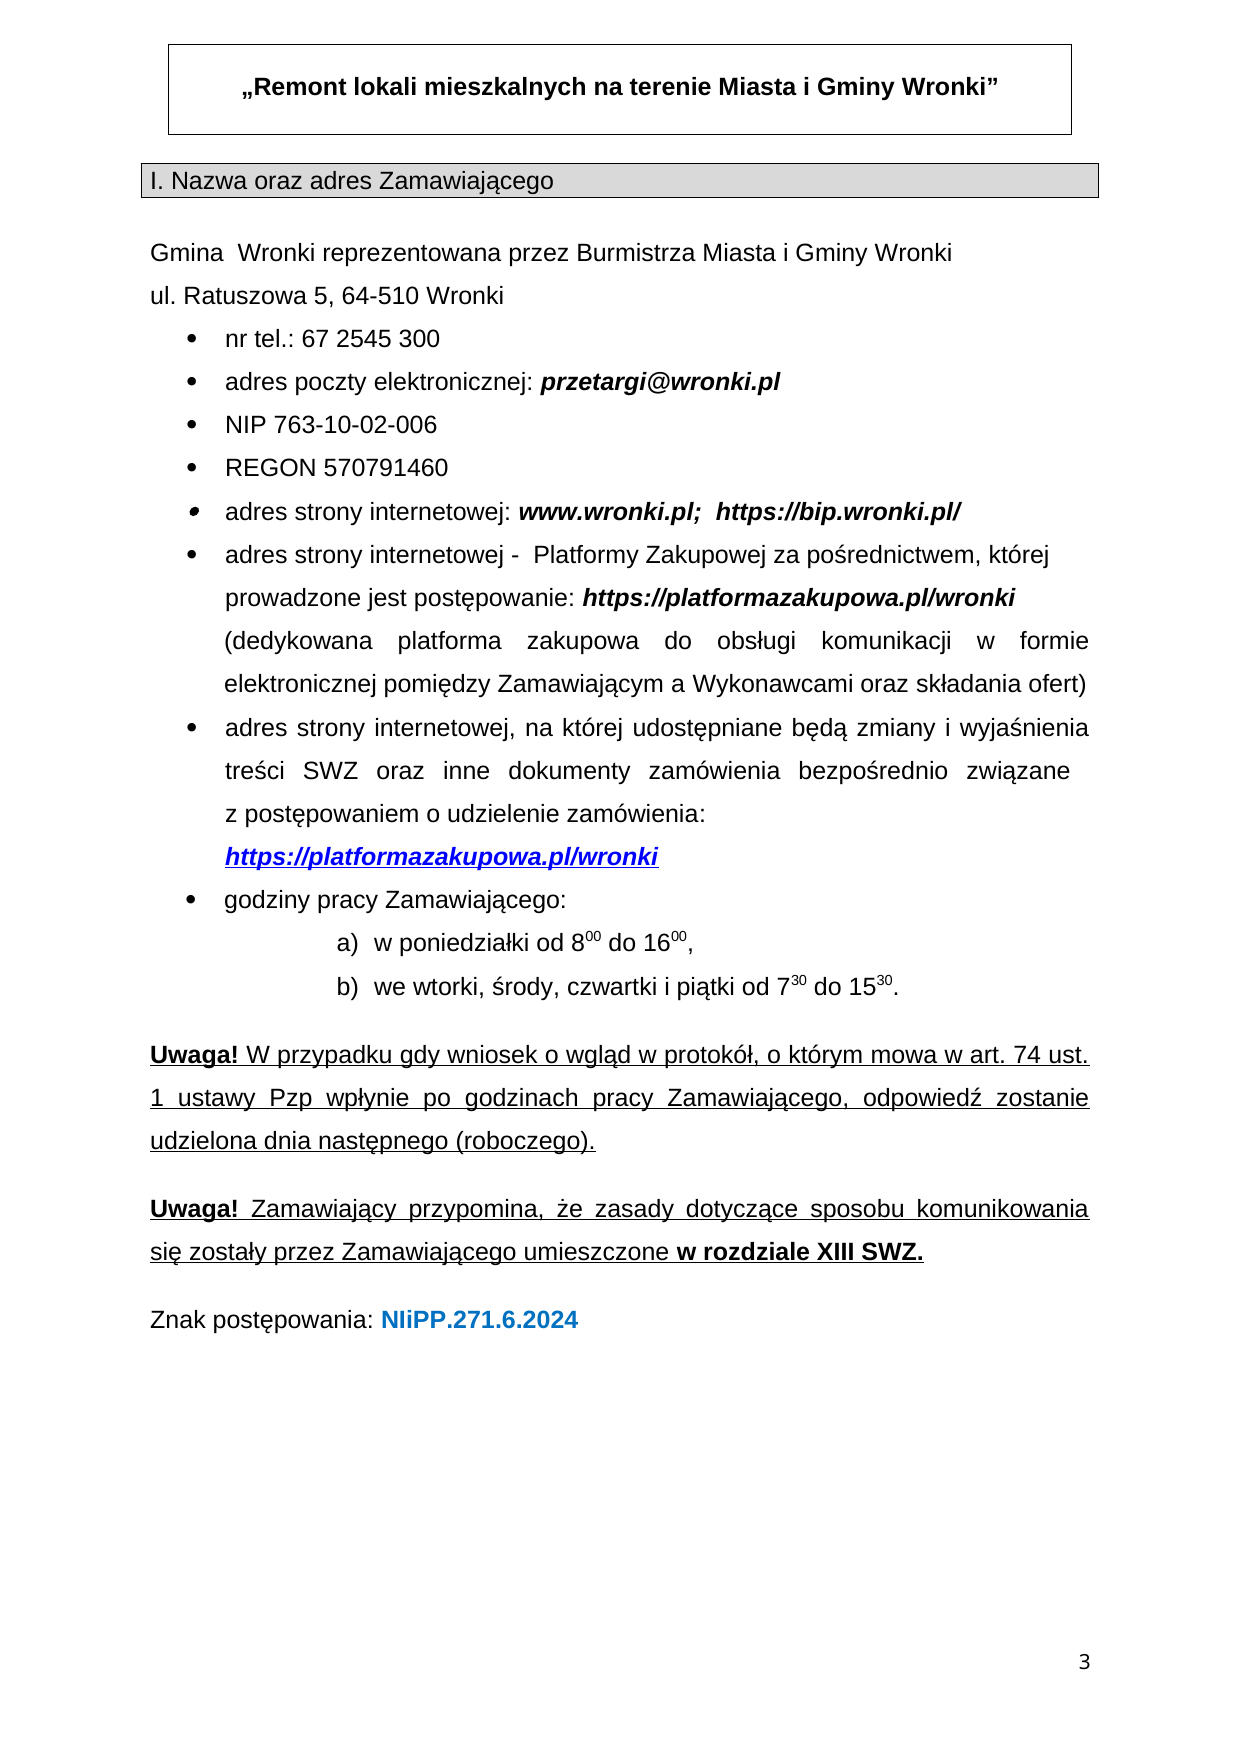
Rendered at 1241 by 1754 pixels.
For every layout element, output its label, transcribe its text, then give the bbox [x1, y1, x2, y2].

text Gmina Wronki reprezentowana przez Burmistrza Miasta i Gminy Wronki [150, 237, 1090, 266]
text Uwaga! W przypadku gdy wniosek o wgląd w protokół, o którym mowa w art. 74 ust. 1 ustawy Pzp wpłynie po godzinach pracy Zamawiającego, odpowiedź zostanie udzielona dnia następnego (roboczego). [150, 1109, 1090, 1154]
list adres strony internetowej - Platformy Zakupowej za pośrednictwem, której prowadzone jest postępowanie: https://platformazakupowa.pl/wronki [187, 540, 1090, 612]
text Uwaga! W przypadku gdy wniosek o wgląd w protokół, o którym mowa w art. 74 ust. 1 ustawy Pzp wpłynie po godzinach pracy Zamawiającego, odpowiedź zostanie udzielona dnia następnego (roboczego). [150, 1039, 1090, 1065]
subtitle I. Nazwa oraz adres Zamawiającego [142, 164, 1098, 197]
list godziny pracy Zamawiającego: [186, 885, 1090, 914]
list REGON 570791460 [187, 453, 1090, 482]
list adres poczty elektronicznej: przetargi@wronki.pl [187, 367, 1090, 396]
text Uwaga! Zamawiający przypomina, że zasady dotyczące sposobu komunikowania się zostały przez Zamawiającego umieszczone w rozdziale XIII SWZ. [150, 1220, 1090, 1266]
list we wtorki, środy, czwartki i piątki od 730 do 1530. [336, 971, 1090, 1000]
list adres strony internetowej: www.wronki.pl; https://bip.wronki.pl/ [187, 497, 1090, 526]
text (dedykowana platforma zakupowa do obsługi komunikacji w formie elektronicznej pomiędzy Zamawiającym a Wykonawcami oraz składania ofert) [224, 626, 1090, 698]
text https://platformazakupowa.pl/wronki [225, 842, 1090, 871]
list adres strony internetowej, na której udostępniane będą zmiany i wyjaśnienia treści SWZ oraz inne dokumenty zamówienia bezpośrednio związane z postępowaniem o udzielenie zamówienia: [187, 712, 1090, 828]
text ul. Ratuszowa 5, 64-510 Wronki [150, 281, 1090, 309]
list NIP 763-10-02-006 [187, 410, 1090, 439]
text Znak postępowania: NIiPP.271.6.2024 [150, 1305, 1090, 1334]
list w poniedziałki od 800 do 1600, [336, 928, 1090, 957]
text Uwaga! Zamawiający przypomina, że zasady dotyczące sposobu komunikowania się zostały przez Zamawiającego umieszczone w rozdziale XIII SWZ. [150, 1194, 1090, 1219]
list nr tel.: 67 2545 300 [187, 324, 1090, 353]
text Uwaga! W przypadku gdy wniosek o wgląd w protokół, o którym mowa w art. 74 ust. 1 ustawy Pzp wpłynie po godzinach pracy Zamawiającego, odpowiedź zostanie udzielona dnia następnego (roboczego). [150, 1066, 1090, 1108]
